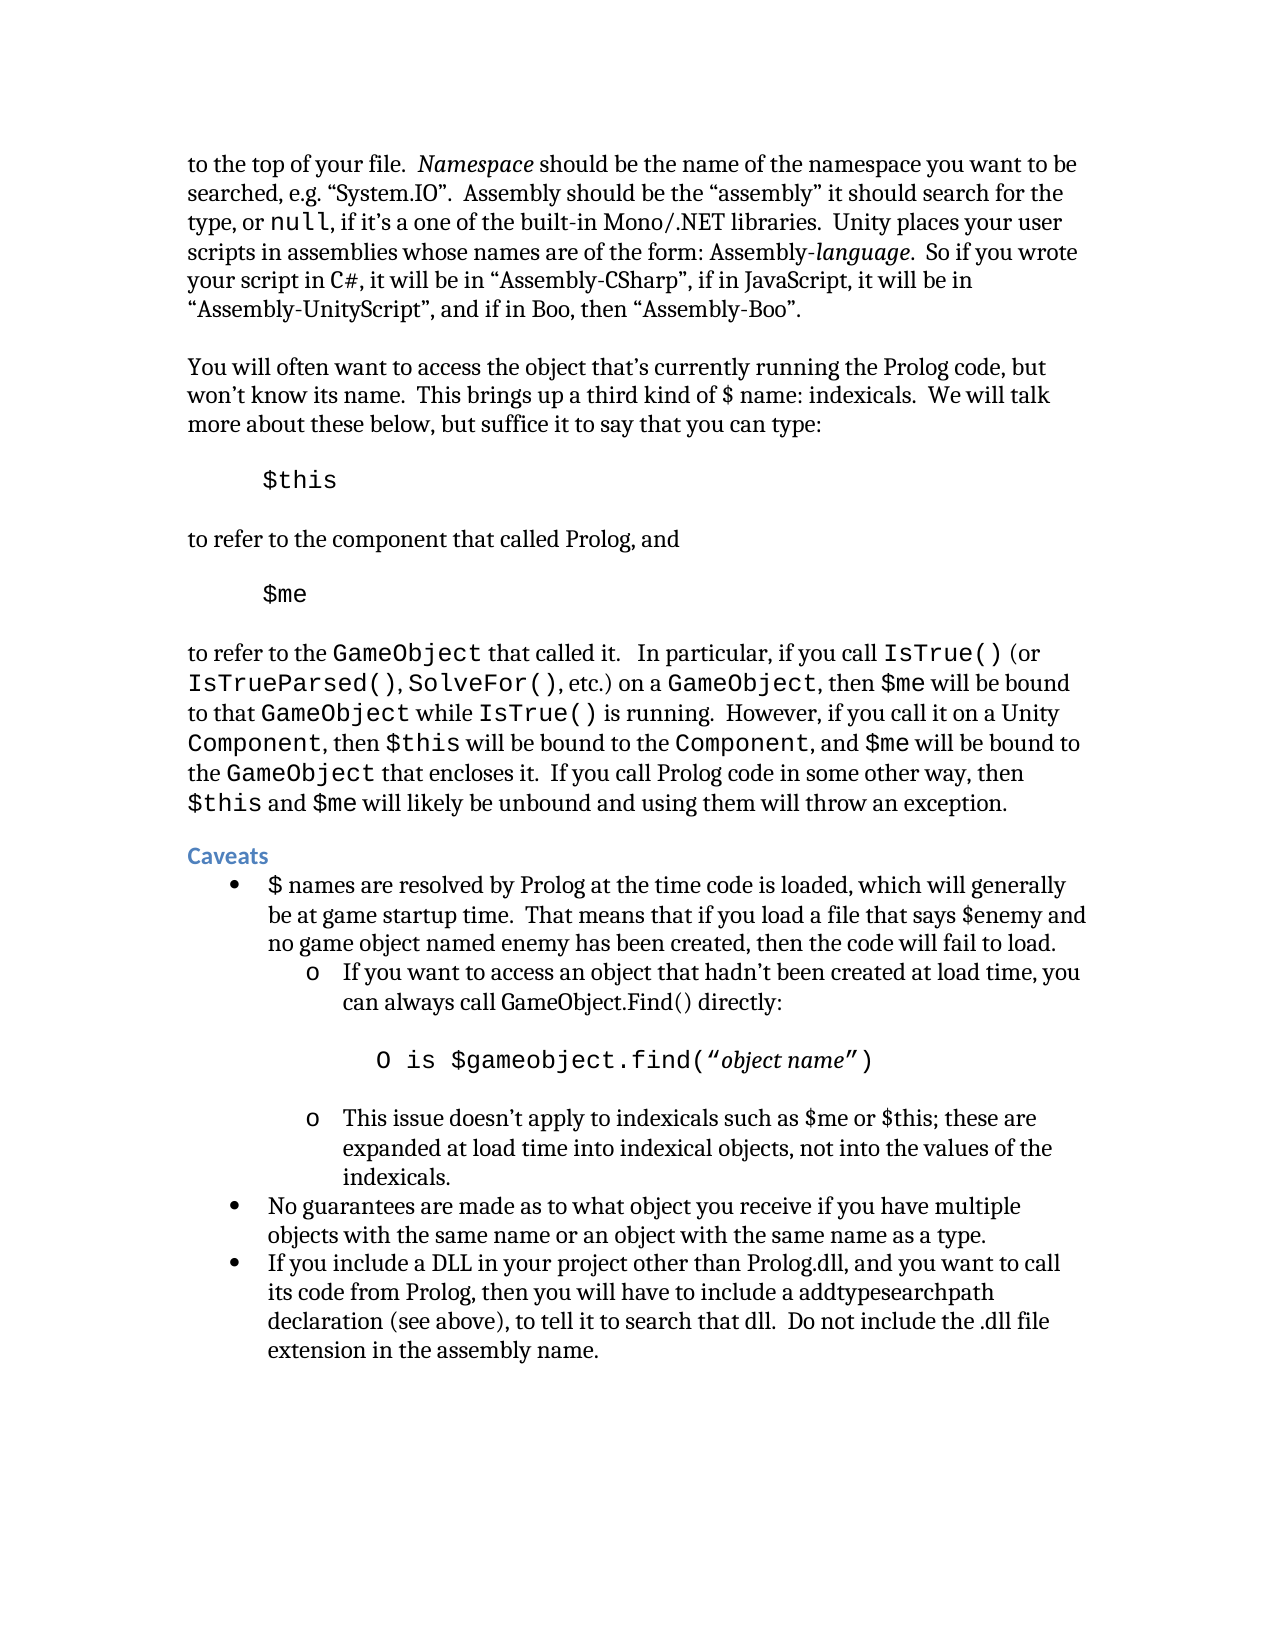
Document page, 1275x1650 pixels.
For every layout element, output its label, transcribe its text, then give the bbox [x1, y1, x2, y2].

list If you include a DLL in your project other than Prolog.dll, and you want to call its code from Prolog, then you will have to include a addtypesearchpath declaration (see above), to tell it to search that dll. Do not include the .dll file extension in the assembly name. [230, 1249, 1087, 1364]
text You will often want to access the object that’s currently running the Prolog code, but won’t know its name. This brings up a third kind of $ name: indexicals. We will talk more about these below, but suffice it to say that you can type: [187, 352, 1087, 439]
text to refer to the component that called Prolog, and [187, 524, 1087, 553]
list $ names are resolved by Prolog at the time code is loaded, which will generally be at game startup time. That means that if you load a file that says $enemy and no game object named enemy has been created, then the code will fail to load. [230, 871, 1087, 958]
list No guarantees are made as to what object you receive if you have multiple objects with the same name or an object with the same name as a type. [230, 1192, 1087, 1249]
text to refer to the GameObject that called it. In particular, if you call IsTrue() (or IsTrueParsed(), SolveFor(), etc.) on a GameObject, then $me will be bound to that GameObject while IsTrue() is running. However, if you call it on a Unity Component, then $this will be bound to the Component, and $me will be bound to the GameObject that encloses it. If you call Prolog code in some other way, then $this and $me will likely be unbound and using them will throw an exception. [187, 639, 1087, 819]
list If you want to access an object that hadn’t been created at load time, you can always call GameObject.Find() directly: O is $gameobject.find(“object name”) [305, 958, 1087, 1104]
text to the top of your file. Namespace should be the name of the namespace you want to be searched, e.g. “System.IO”. Assembly should be the “assembly” it should search for the type, or null, if it’s a one of the built-in Mono/.NET libraries. Unity places your user scripts in assemblies whose names are of the form: Assembly-language. So if you wrote your script in C#, it will be in “Assembly-CSharp”, if in JavaScript, it will be in “Assembly-UnityScript”, and if in Boo, then “Assembly-Boo”. [187, 150, 1087, 324]
subtitle Caveats [187, 840, 1087, 871]
text $this [262, 467, 1087, 496]
text $me [187, 582, 1087, 610]
list This issue doesn’t apply to indexicals such as $me or $this; these are expanded at load time into indexical objects, not into the values of the indexicals. [305, 1104, 1087, 1192]
